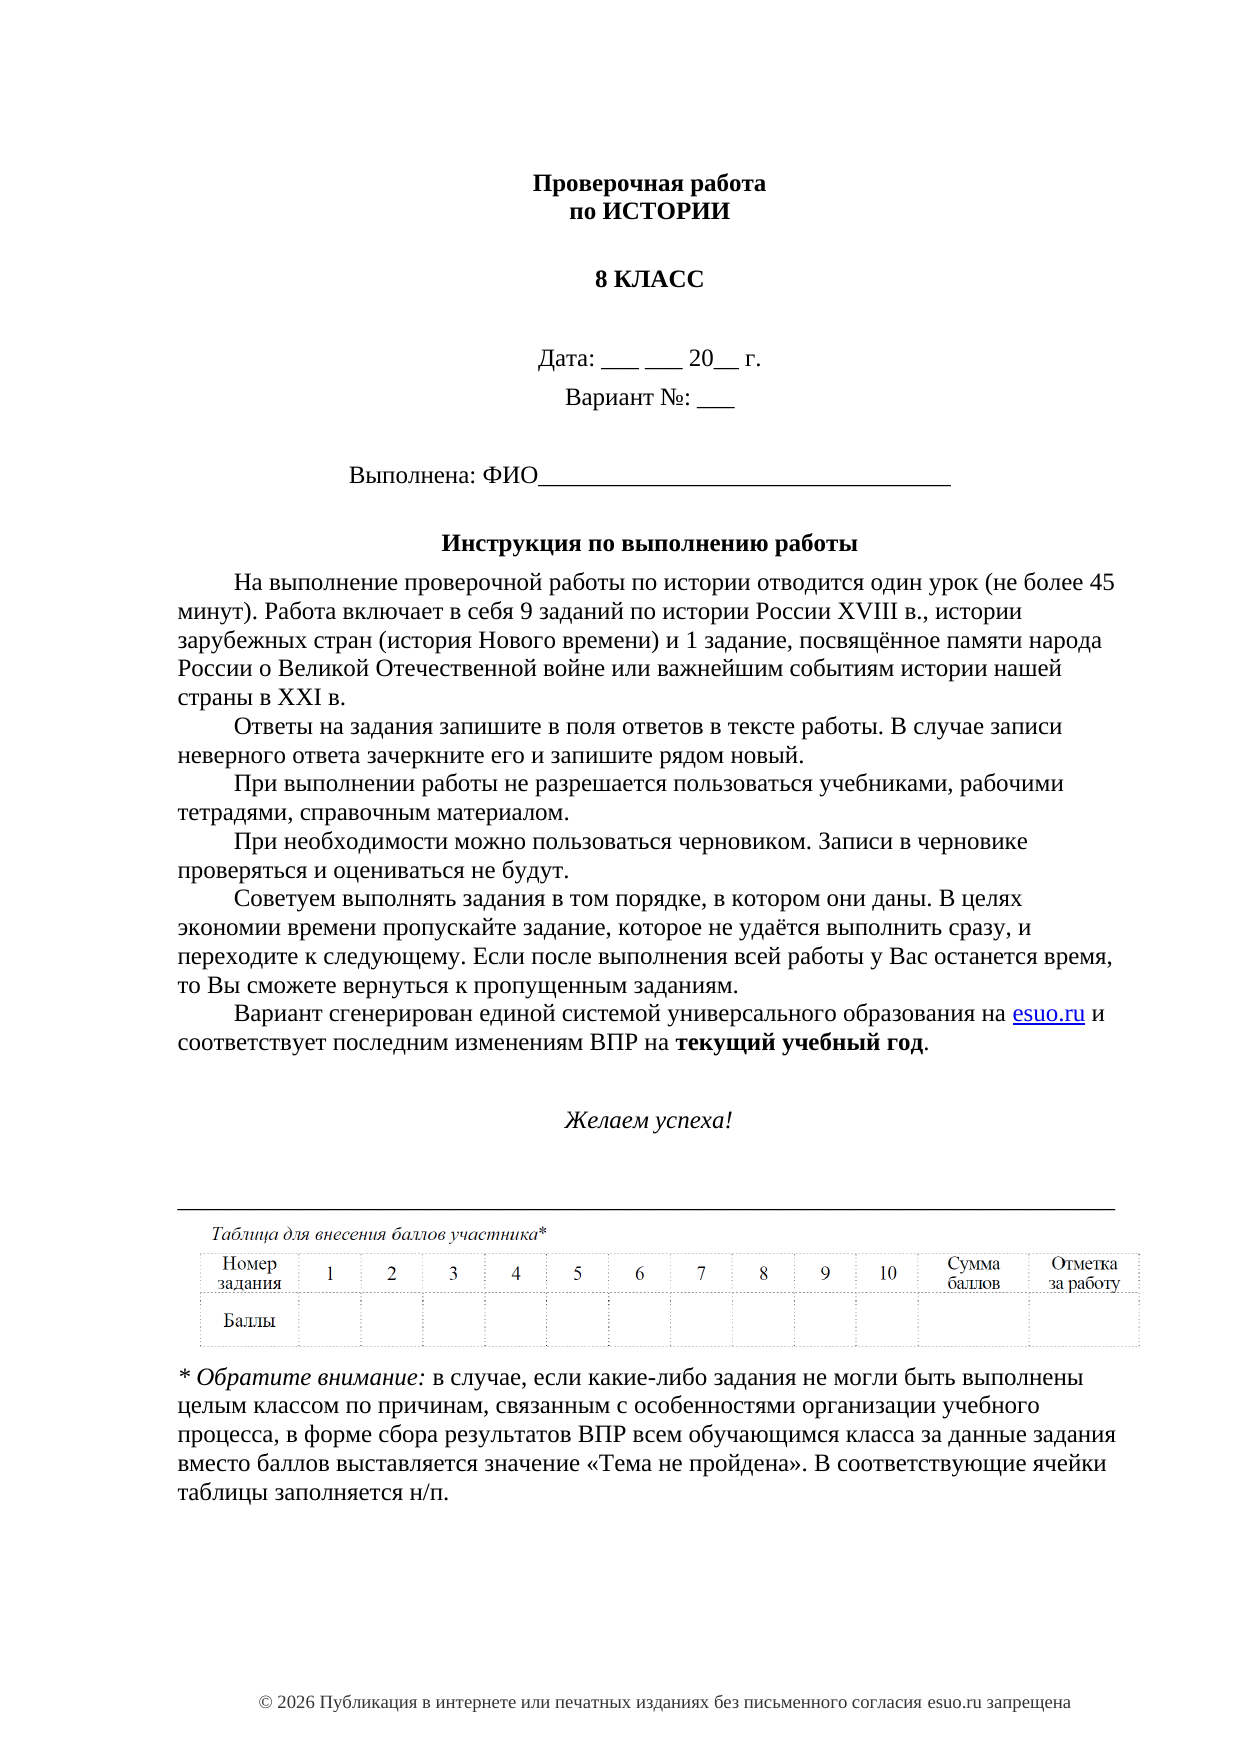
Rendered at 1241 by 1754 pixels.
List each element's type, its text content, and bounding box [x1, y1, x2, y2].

text Проверочная работа по ИСТОРИИ [177, 168, 1122, 225]
text * Обратите внимание: в случае, если какие-либо задания не могли быть выполнены целым классом по причинам, связанным с особенностями организации учебного процесса, в форме сбора результатов ВПР всем обучающимся класса за данные задания вместо баллов выставляется значение «Тема не пройдена». В соответствующие ячейки таблицы заполняется н/п. [177, 1362, 1122, 1505]
picture [196, 1223, 1142, 1352]
text ___________________________________________________________________________ [177, 1184, 1122, 1213]
text Инструкция по выполнению работы [177, 499, 1122, 557]
text Дата: ___ ___ 20__ г. [177, 343, 1122, 371]
text Желаем успеха! [177, 1106, 1122, 1134]
text 8 КЛАСС [177, 236, 1122, 293]
text Вариант №: ___ [177, 382, 1122, 411]
text Выполнена: ФИО_________________________________ [177, 460, 1122, 489]
text На выполнение проверочной работы по истории отводится один урок (не более 45 минут). Работа включает в себя 9 заданий по истории России XVIII в., истории зарубежных стран (история Нового времени) и 1 задание, посвящённое памяти народа России о Великой Отечественной войне или важнейшим событиям истории нашей страны в XXI в. Ответы на задания запишите в поля ответов в тексте работы. В случае записи неверного ответа зачеркните его и запишите рядом новый. При выполнении работы не разрешается пользоваться учебниками, рабочими тетрадями, справочным материалом. При необходимости можно пользоваться черновиком. Записи в черновике проверяться и оцениваться не будут. Советуем выполнять задания в том порядке, в котором они даны. В целях экономии времени пропускайте задание, которое не удаётся выполнить сразу, и переходите к следующему. Если после выполнения всей работы у Вас останется время, то Вы сможете вернуться к пропущенным заданиям. Вариант сгенерирован единой системой универсального образования на esuo.ru и соответствует последним изменениям ВПР на текущий учебный год. [177, 567, 1122, 1056]
